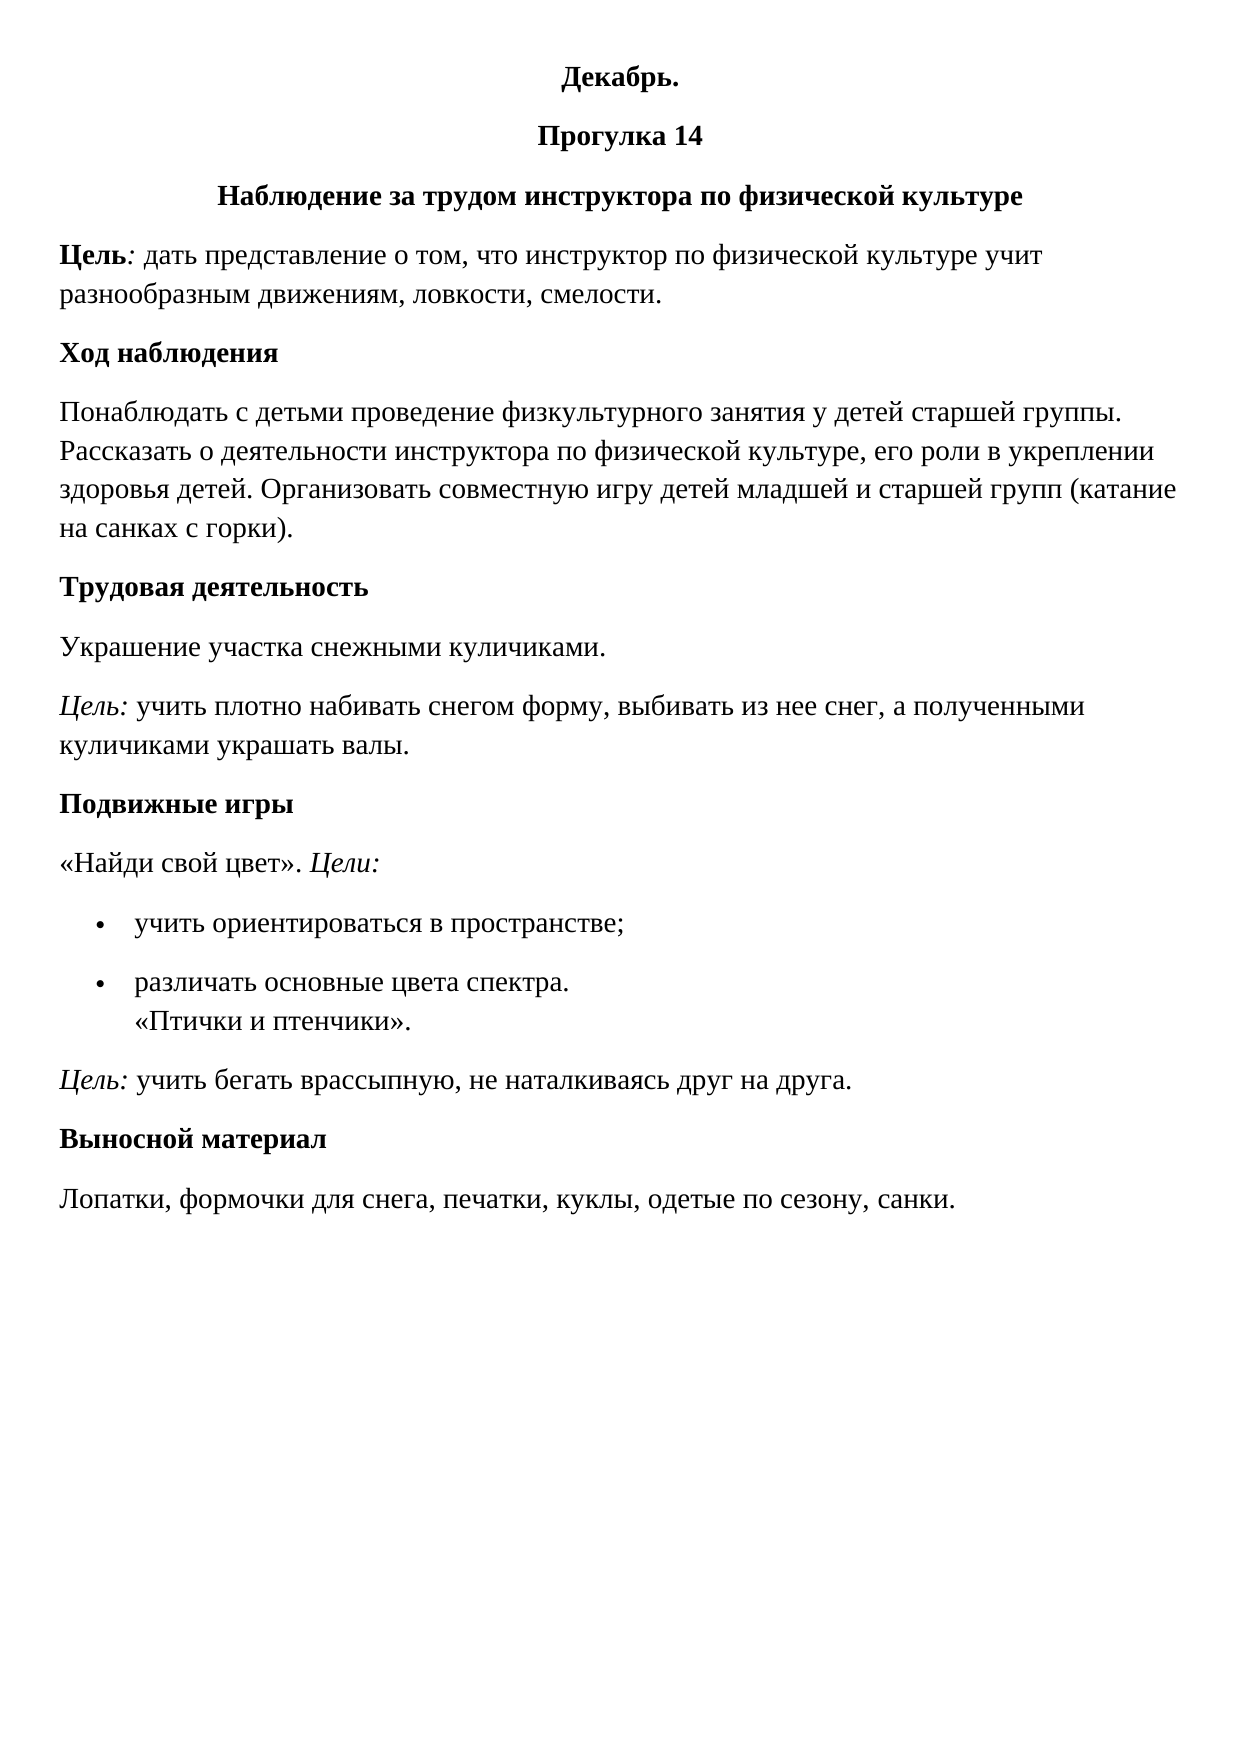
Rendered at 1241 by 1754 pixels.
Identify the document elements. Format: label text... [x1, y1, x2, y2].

text Декабрь. [59, 59, 1181, 93]
text Трудовая деятельность [59, 569, 1181, 603]
list различать основные цвета спектра. «Птички и птенчики». [97, 964, 1181, 1036]
text Цель: учить бегать врассыпную, не наталкиваясь друг на друга. [59, 1062, 1181, 1096]
text Прогулка 14 [59, 118, 1181, 152]
text Цель: дать представление о том, что инструктор по физической культуре учит разнообразным движениям, ловкости, смелости. [59, 237, 1181, 309]
list учить ориентироваться в пространстве; [97, 905, 1181, 938]
text Подвижные игры [59, 786, 1181, 820]
text «Найди свой цвет». Цели: [59, 846, 1181, 879]
text Украшение участка снежными куличиками. [59, 629, 1181, 662]
text Цель: учить плотно набивать снегом форму, выбивать из нее снег, а полученными куличиками украшать валы. [59, 688, 1181, 760]
text Понаблюдать с детьми проведение физкультурного занятия у детей старшей группы. Рассказать о деятельности инструктора по физической культуре, его роли в укреплении здоровья детей. Организовать совместную игру детей младшей и старшей групп (катание на санках с горки). [59, 394, 1181, 544]
text Выносной материал [59, 1122, 1181, 1155]
text Ход наблюдения [59, 335, 1181, 369]
text Лопатки, формочки для снега, печатки, куклы, одетые по сезону, санки. [59, 1181, 1181, 1214]
text Наблюдение за трудом инструктора по физической культуре [59, 178, 1181, 211]
